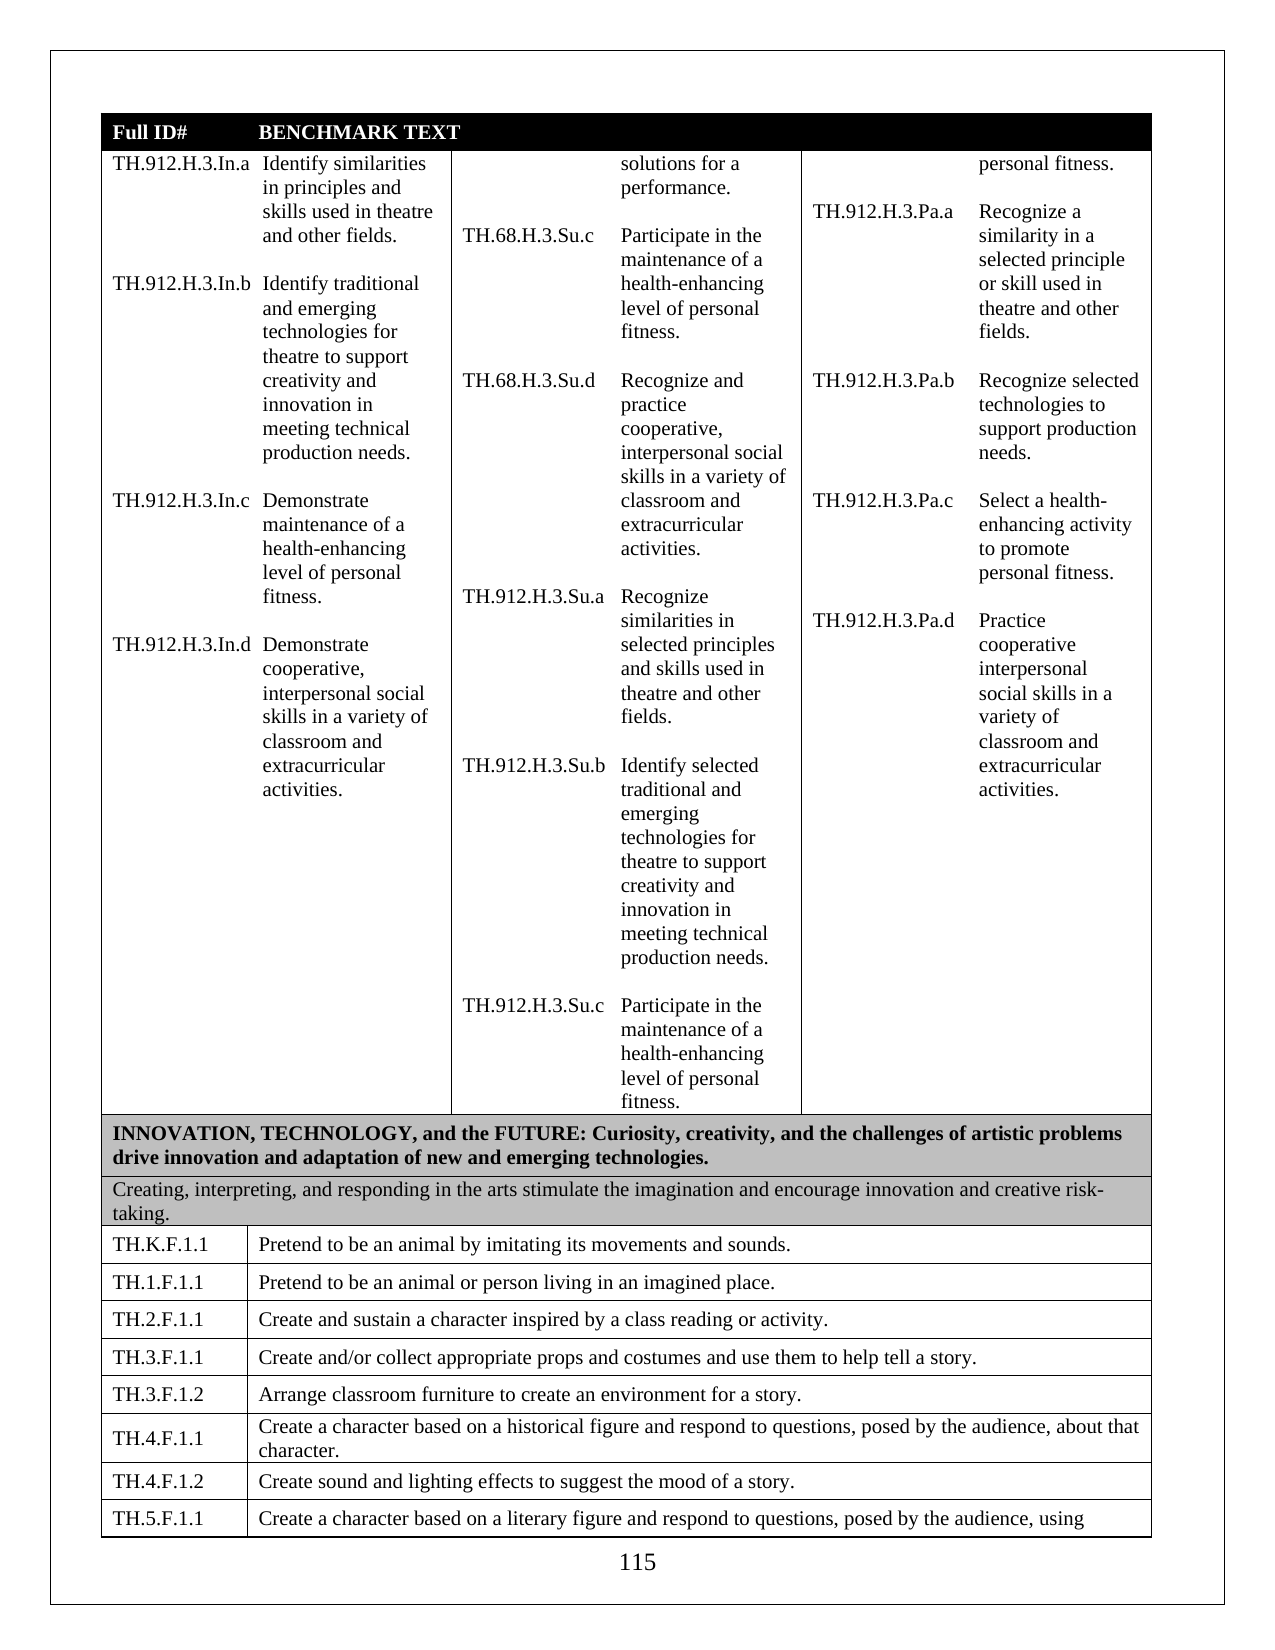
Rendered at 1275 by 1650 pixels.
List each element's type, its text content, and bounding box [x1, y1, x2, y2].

table_header BENCHMARK TEXT [248, 114, 1151, 150]
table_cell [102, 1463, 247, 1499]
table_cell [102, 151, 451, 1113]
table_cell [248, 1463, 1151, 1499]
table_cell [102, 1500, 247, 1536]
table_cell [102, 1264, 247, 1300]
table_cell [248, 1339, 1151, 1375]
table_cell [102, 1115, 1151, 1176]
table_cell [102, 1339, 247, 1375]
table_header Full ID# [102, 114, 247, 150]
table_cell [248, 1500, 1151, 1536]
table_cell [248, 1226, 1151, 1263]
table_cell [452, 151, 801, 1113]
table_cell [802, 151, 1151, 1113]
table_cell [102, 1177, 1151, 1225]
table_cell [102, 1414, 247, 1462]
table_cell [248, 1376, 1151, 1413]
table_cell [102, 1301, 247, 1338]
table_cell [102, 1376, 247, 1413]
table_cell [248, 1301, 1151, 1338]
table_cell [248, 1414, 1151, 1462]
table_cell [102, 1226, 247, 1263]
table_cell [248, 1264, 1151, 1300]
